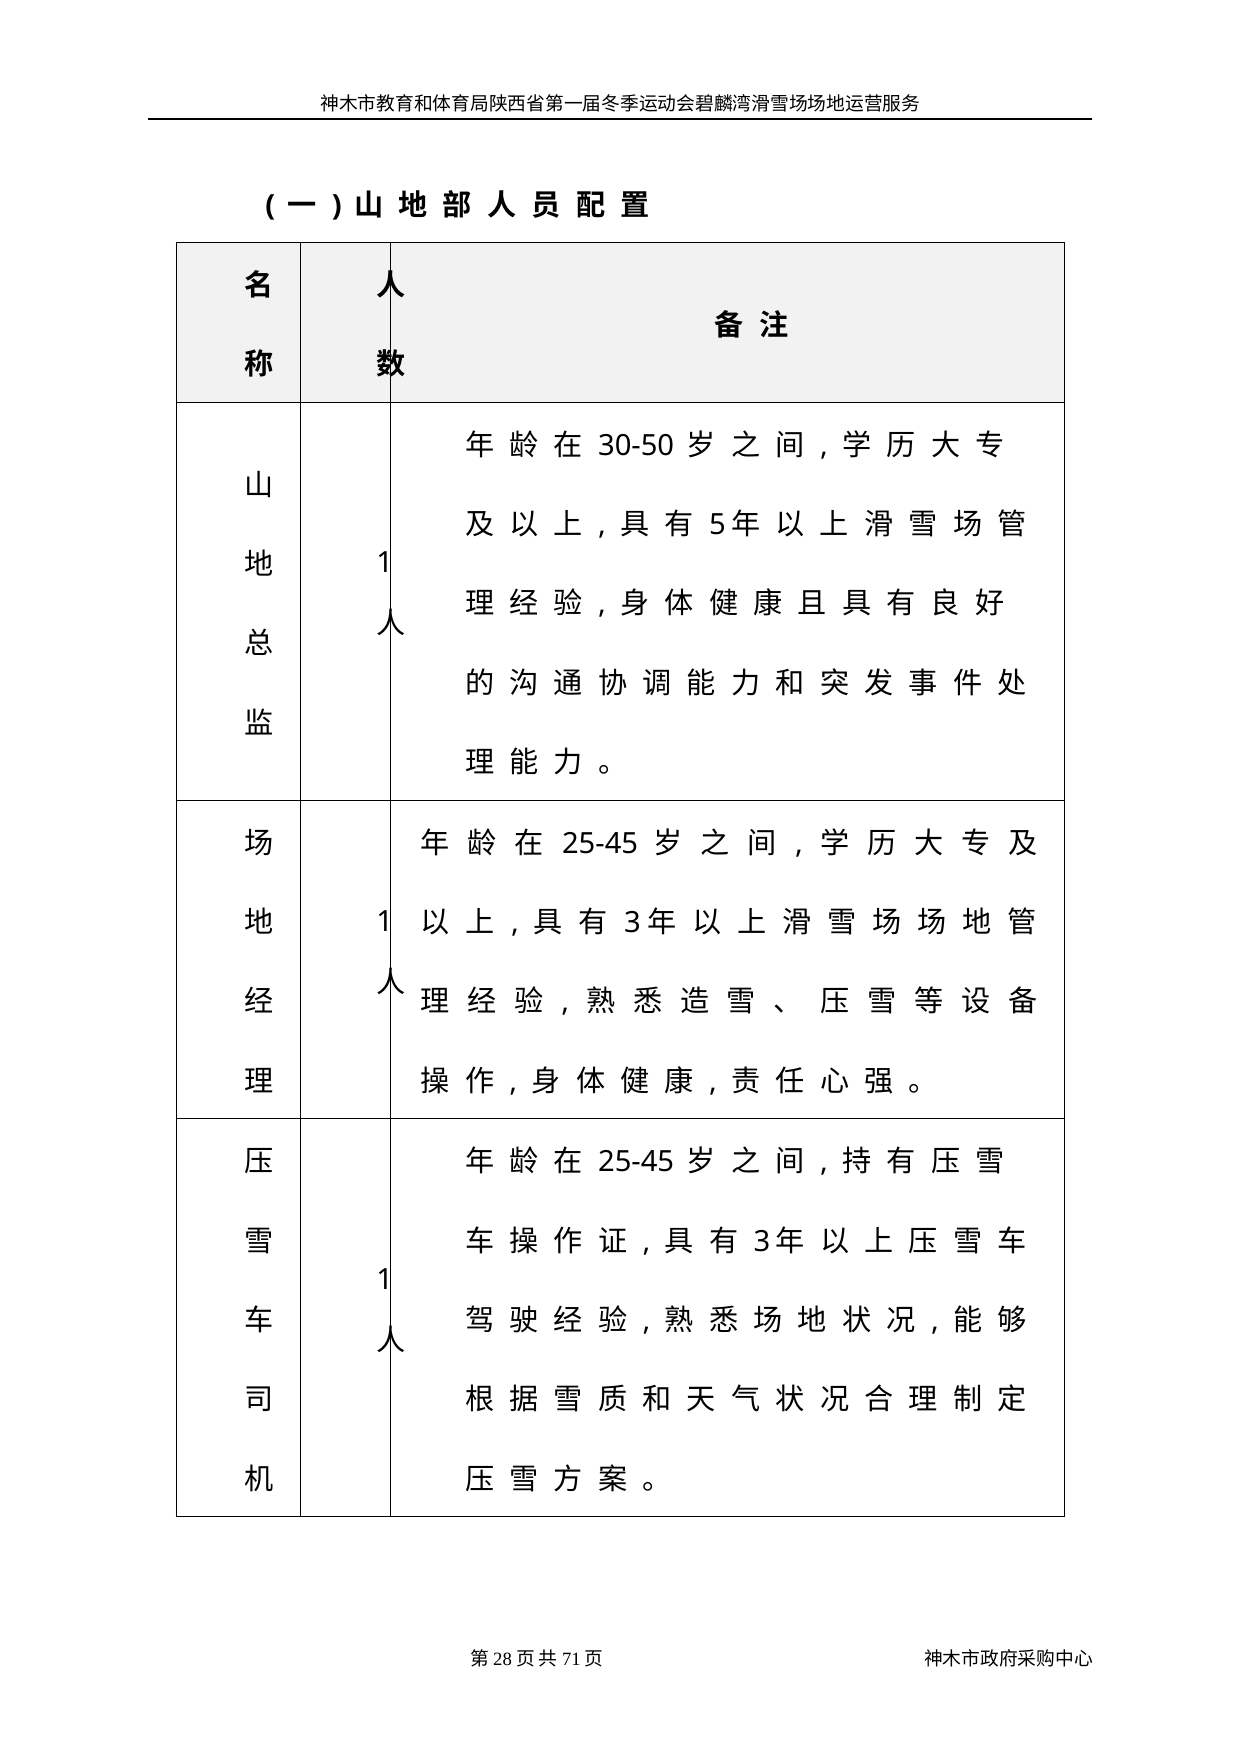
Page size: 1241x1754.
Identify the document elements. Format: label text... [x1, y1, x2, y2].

table_cell 山地总监 [177, 403, 300, 800]
subtitle (一)山地部人员配置 [198, 163, 1086, 242]
table_cell 压雪车司机 [177, 1119, 300, 1516]
table_cell 1人 [301, 1119, 390, 1516]
table_cell 场地经理 [177, 801, 300, 1118]
table_header 备注 [391, 243, 1064, 402]
table_cell 年龄在25-45岁之间,持有压雪车操作证,具有3年以上压雪车驾驶经验,熟悉场地状况,能够根据雪质和天气状况合理制定压雪方案。 [391, 1119, 1064, 1516]
table_cell 年龄在25-45岁之间,学历大专及以上,具有3年以上滑雪场场地管理经验,熟悉造雪、压雪等设备操作,身体健康,责任心强。 [391, 801, 1064, 1118]
table_cell 年龄在30-50岁之间,学历大专及以上,具有5年以上滑雪场管理经验,身体健康且具有良好的沟通协调能力和突发事件处理能力。 [391, 403, 1064, 800]
table_header 名称 [177, 243, 300, 402]
table_cell 1人 [301, 801, 390, 1118]
table_header 人数 [301, 243, 390, 402]
table_cell 1人 [301, 403, 390, 800]
